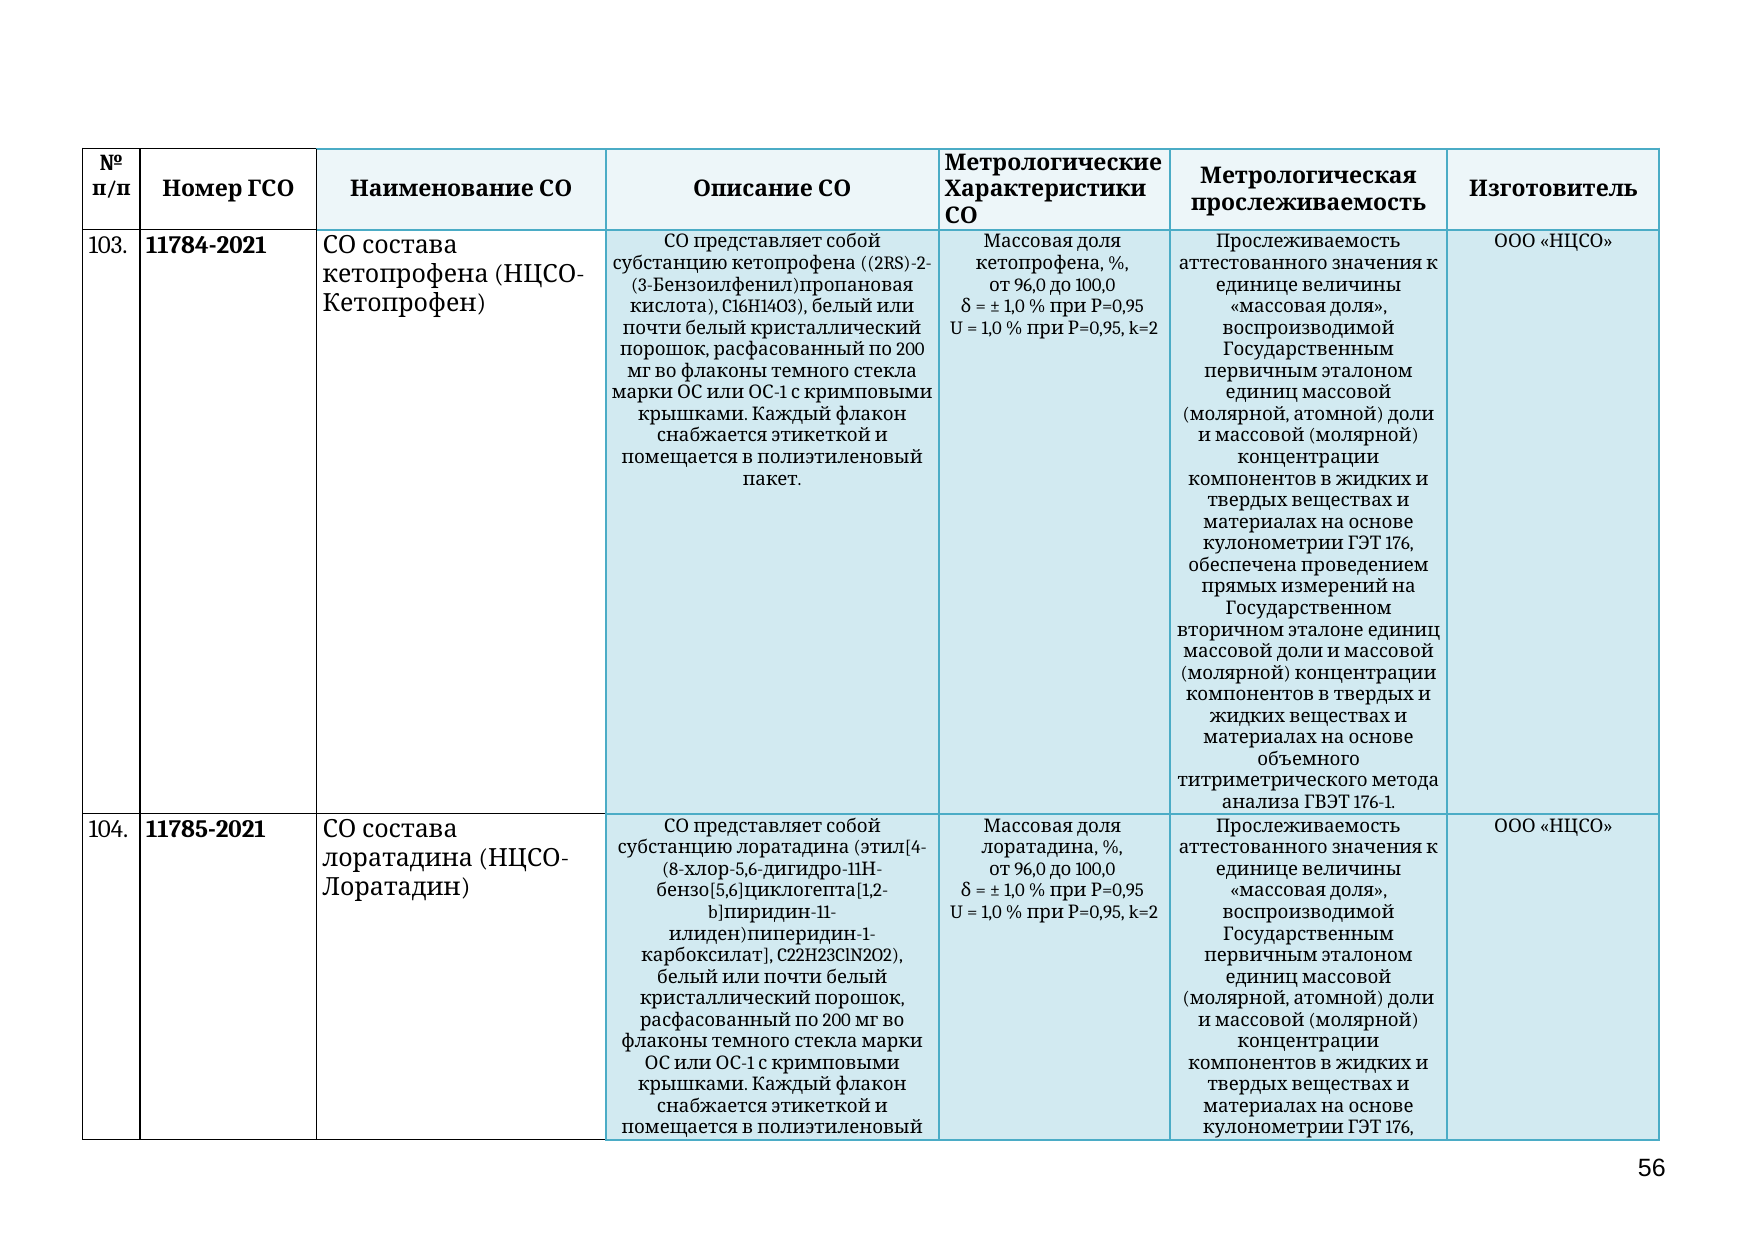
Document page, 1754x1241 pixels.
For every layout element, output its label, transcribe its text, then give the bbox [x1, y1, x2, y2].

table_cell 11785-2021 [141, 814, 316, 1139]
table_cell СО состава кетопрофена (НЦСО-Кетопрофен) [317, 231, 605, 813]
table_cell ООО «НЦСО» [1448, 815, 1658, 1139]
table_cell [607, 815, 938, 1139]
table_header Наименование СО [317, 150, 605, 229]
table_cell СО состава лоратадина (НЦСО-Лоратадин) [317, 814, 605, 1139]
table_cell ООО «НЦСО» [1448, 231, 1658, 813]
table_header № п/п [83, 149, 139, 229]
table_header Описание СО [607, 150, 938, 229]
table_cell [83, 814, 139, 1139]
table_cell СО представляет собой субстанцию кетопрофена ((2RS)-2-(3-Бензоилфенил)пропановая кислота), C16H14O3), белый или почти белый кристаллический порошок, расфасованный по 200 мг во флаконы темного стекла марки ОС или ОС-1 с кримповыми крышками. Каждый флакон снабжается этикеткой и помещается в полиэтиленовый пакет. [607, 231, 938, 813]
table_cell [83, 230, 139, 813]
table_header Метрологические Характеристики СО [940, 150, 1169, 229]
table_header Метрологическая прослеживаемость [1171, 150, 1446, 229]
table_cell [1171, 815, 1446, 1139]
table_header Номер ГСО [141, 149, 316, 229]
table_cell Массовая доля кетопрофена, %, от 96,0 до 100,0 δ = ± 1,0 % при Р=0,95 U = 1,0 % при Р=0,95, k=2 [940, 231, 1169, 813]
table_header Изготовитель [1448, 150, 1658, 229]
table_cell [940, 815, 1169, 1139]
table_cell 11784-2021 [141, 230, 316, 813]
